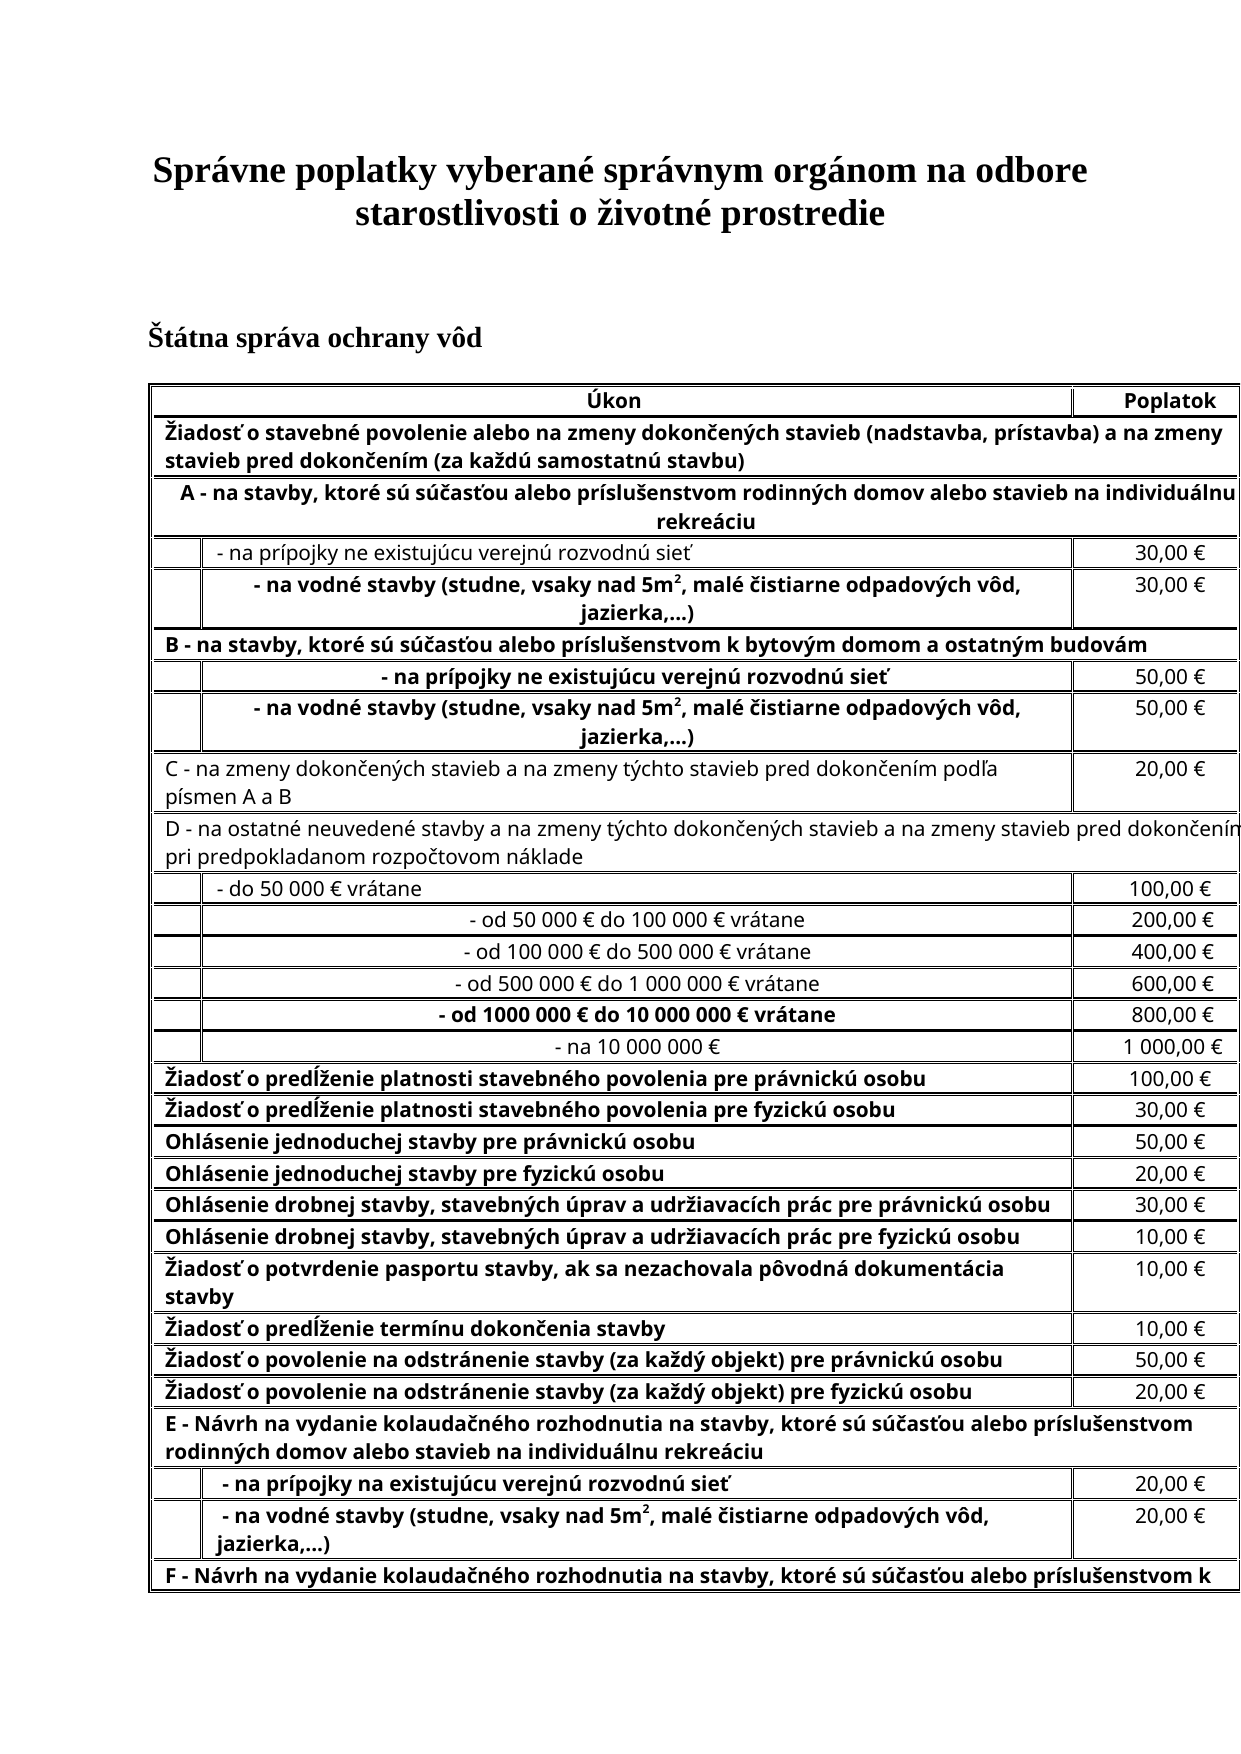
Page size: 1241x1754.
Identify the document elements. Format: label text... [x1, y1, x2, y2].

table_cell 20,00 € [1074, 1374, 1239, 1406]
table_cell Ohlásenie jednoduchej stavby pre fyzickú osobu [150, 1156, 1073, 1187]
table_cell - na vodné stavby (studne, vsaky nad 5m2, malé čistiarne odpadových vôd, jazierka,...) [203, 570, 1071, 627]
table_cell Žiadosť o potvrdenie pasportu stavby, ak sa nezachovala pôvodná dokumentácia stavby [150, 1251, 1073, 1311]
text Správne poplatky vyberané správnym orgánom na odbore starostlivosti o životné prostredie [148, 148, 1093, 234]
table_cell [150, 1558, 1240, 1589]
table_cell Žiadosť o povolenie na odstránenie stavby (za každý objekt) pre fyzickú osobu [152, 1374, 1071, 1406]
table_cell - na 10 000 000 € [203, 1032, 1071, 1061]
table_cell 400,00 € [1074, 934, 1239, 966]
table_cell - na prípojky ne existujúcu verejnú rozvodnú sieť [203, 539, 1071, 567]
table_cell 50,00 € [1074, 1343, 1239, 1374]
table_header Poplatok [1073, 387, 1239, 415]
table_cell [152, 1498, 200, 1558]
table_cell 50,00 € [1073, 659, 1240, 690]
table_cell [152, 1029, 200, 1061]
table_cell D - na ostatné neuvedené stavby a na zmeny týchto dokončených stavieb a na zmeny stavieb pred dokončením pri predpokladanom rozpočtovom náklade [150, 811, 1240, 871]
table_cell Žiadosť o predĺženie termínu dokončenia stavby [150, 1311, 1073, 1342]
table_cell 30,00 € [1073, 567, 1240, 627]
table_cell [152, 934, 200, 966]
table_cell - do 50 000 € vrátane [203, 874, 1071, 902]
table_cell [152, 690, 200, 750]
table_cell E - Návrh na vydanie kolaudačného rozhodnutia na stavby, ktoré sú súčasťou alebo príslušenstvom rodinných domov alebo stavieb na individuálnu rekreáciu [150, 1406, 1240, 1466]
table_cell [152, 535, 200, 567]
table_cell 30,00 € [1074, 1187, 1239, 1219]
table_cell 20,00 € [1074, 1498, 1239, 1558]
table_cell 100,00 € [1073, 871, 1240, 902]
table_cell [150, 966, 202, 997]
table_cell Žiadosť o predĺženie platnosti stavebného povolenia pre fyzickú osobu [152, 1092, 1071, 1124]
table_cell 50,00 € [1074, 1124, 1239, 1156]
table_cell - na prípojky na existujúcu verejnú rozvodnú sieť [203, 1469, 1071, 1497]
table_cell Žiadosť o predĺženie platnosti stavebného povolenia pre právnickú osobu [150, 1061, 1073, 1092]
table_cell Ohlásenie jednoduchej stavby pre právnickú osobu [152, 1124, 1071, 1156]
table_cell 10,00 € [1073, 1251, 1240, 1311]
table_header Úkon [152, 387, 1073, 415]
table_cell Žiadosť o stavebné povolenie alebo na zmeny dokončených stavieb (nadstavba, prístavba) a na zmeny stavieb pred dokončením (za každú samostatnú stavbu) [152, 415, 1239, 475]
table_cell 800,00 € [1074, 997, 1239, 1029]
table_cell A - na stavby, ktoré sú súčasťou alebo príslušenstvom rodinných domov alebo stavieb na individuálnu rekreáciu [152, 475, 1239, 535]
table_cell Ohlásenie drobnej stavby, stavebných úprav a udržiavacích prác pre právnickú osobu [152, 1187, 1071, 1219]
table_cell Žiadosť o povolenie na odstránenie stavby (za každý objekt) pre právnickú osobu [152, 1343, 1071, 1374]
table_cell 20,00 € [1074, 750, 1239, 811]
table_cell [150, 659, 202, 690]
table_cell - na vodné stavby (studne, vsaky nad 5m2, malé čistiarne odpadových vôd, jazierka,...) [203, 1501, 1071, 1558]
table_cell - na vodné stavby (studne, vsaky nad 5m2, malé čistiarne odpadových vôd, jazierka,...) [203, 694, 1071, 750]
table_cell 100,00 € [1073, 1061, 1240, 1092]
table_cell 30,00 € [1074, 1092, 1239, 1124]
table_cell Ohlásenie drobnej stavby, stavebných úprav a udržiavacích prác pre fyzickú osobu [152, 1219, 1071, 1251]
table_cell 20,00 € [1073, 1156, 1240, 1187]
table_cell C - na zmeny dokončených stavieb a na zmeny týchto stavieb pred dokončením podľa písmen A a B [152, 750, 1071, 811]
table_cell - od 1000 000 € do 10 000 000 € vrátane [203, 1001, 1071, 1029]
text Štátna správa ochrany vôd [148, 321, 1093, 354]
table_cell 600,00 € [1073, 966, 1240, 997]
table_cell - od 50 000 € do 100 000 € vrátane [203, 906, 1071, 934]
table_cell 20,00 € [1073, 1466, 1240, 1497]
table_cell [150, 1466, 202, 1497]
table_cell 1 000,00 € [1074, 1029, 1239, 1061]
table_cell 10,00 € [1074, 1219, 1239, 1251]
table_cell 50,00 € [1074, 690, 1239, 750]
table_cell B - na stavby, ktoré sú súčasťou alebo príslušenstvom k bytovým domom a ostatným budovám [152, 627, 1239, 659]
table_cell 30,00 € [1074, 535, 1239, 567]
table_cell [150, 567, 202, 627]
table_cell 200,00 € [1074, 902, 1239, 934]
table_cell [150, 871, 202, 902]
table_cell 10,00 € [1073, 1311, 1240, 1342]
table_cell - od 100 000 € do 500 000 € vrátane [203, 937, 1071, 966]
table_cell - na prípojky ne existujúcu verejnú rozvodnú sieť [203, 662, 1071, 690]
table_cell [152, 902, 200, 934]
table_cell - od 500 000 € do 1 000 000 € vrátane [203, 969, 1071, 997]
table_cell [152, 997, 200, 1029]
